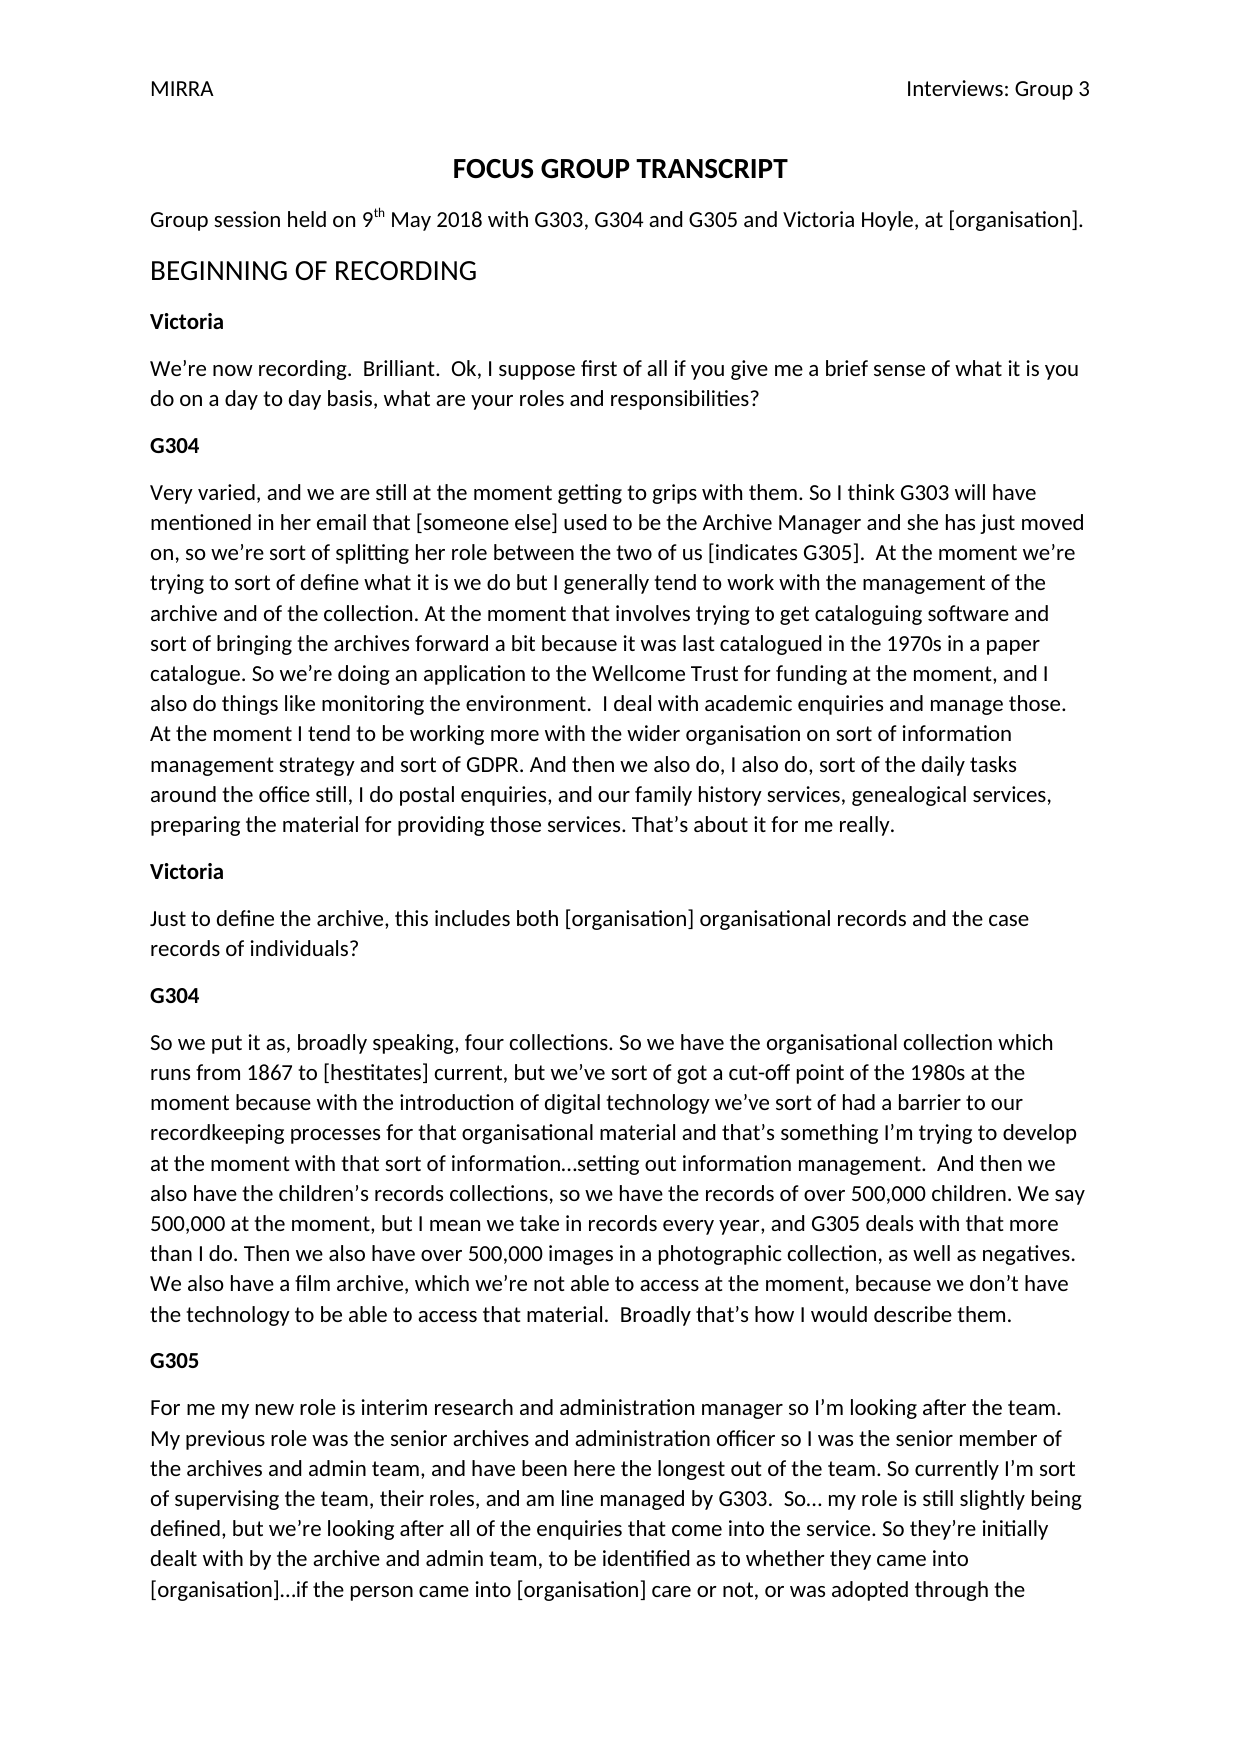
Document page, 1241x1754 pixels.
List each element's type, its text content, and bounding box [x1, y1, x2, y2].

text Group session held on 9th May 2018 with G303, G304 and G305 and Victoria Hoyle, at [organisation]. [150, 205, 1090, 233]
text G304 [150, 981, 1090, 1009]
text G305 [150, 1347, 1090, 1375]
text Victoria [150, 857, 1090, 885]
text Victoria [150, 307, 1090, 335]
text Very varied, and we are still at the moment getting to grips with them. So I think G303 will have mentioned in her email that [someone else] used to be the Archive Manager and she has just moved on, so we’re sort of splitting her role between the two of us [indicates G305]. At the moment we’re trying to sort of define what it is we do but I generally tend to work with the management of the archive and of the collection. At the moment that involves trying to get cataloguing software and sort of bringing the archives forward a bit because it was last catalogued in the 1970s in a paper catalogue. So we’re doing an application to the Wellcome Trust for funding at the moment, and I also do things like monitoring the environment. I deal with academic enquiries and manage those. At the moment I tend to be working more with the wider organisation on sort of information management strategy and sort of GDPR. And then we also do, I also do, sort of the daily tasks around the office still, I do postal enquiries, and our family history services, genealogical services, preparing the material for providing those services. That’s about it for me really. [150, 478, 1090, 838]
text BEGINNING OF RECORDING [150, 252, 1090, 288]
text G304 [150, 431, 1090, 459]
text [150, 1393, 1090, 1603]
text So we put it as, broadly speaking, four collections. So we have the organisational collection which runs from 1867 to [hestitates] current, but we’ve sort of got a cut-off point of the 1980s at the moment because with the introduction of digital technology we’ve sort of had a barrier to our recordkeeping processes for that organisational material and that’s something I’m trying to develop at the moment with that sort of information…setting out information management. And then we also have the children’s records collections, so we have the records of over 500,000 children. We say 500,000 at the moment, but I mean we take in records every year, and G305 deals with that more than I do. Then we also have over 500,000 images in a photographic collection, as well as negatives. We also have a film archive, which we’re not able to access at the moment, because we don’t have the technology to be able to access that material. Broadly that’s how I would describe them. [150, 1028, 1090, 1328]
text FOCUS GROUP TRANSCRIPT [150, 150, 1090, 186]
text We’re now recording. Brilliant. Ok, I suppose first of all if you give me a brief sense of what it is you do on a day to day basis, what are your roles and responsibilities? [150, 354, 1090, 412]
text Just to define the archive, this includes both [organisation] organisational records and the case records of individuals? [150, 904, 1090, 962]
